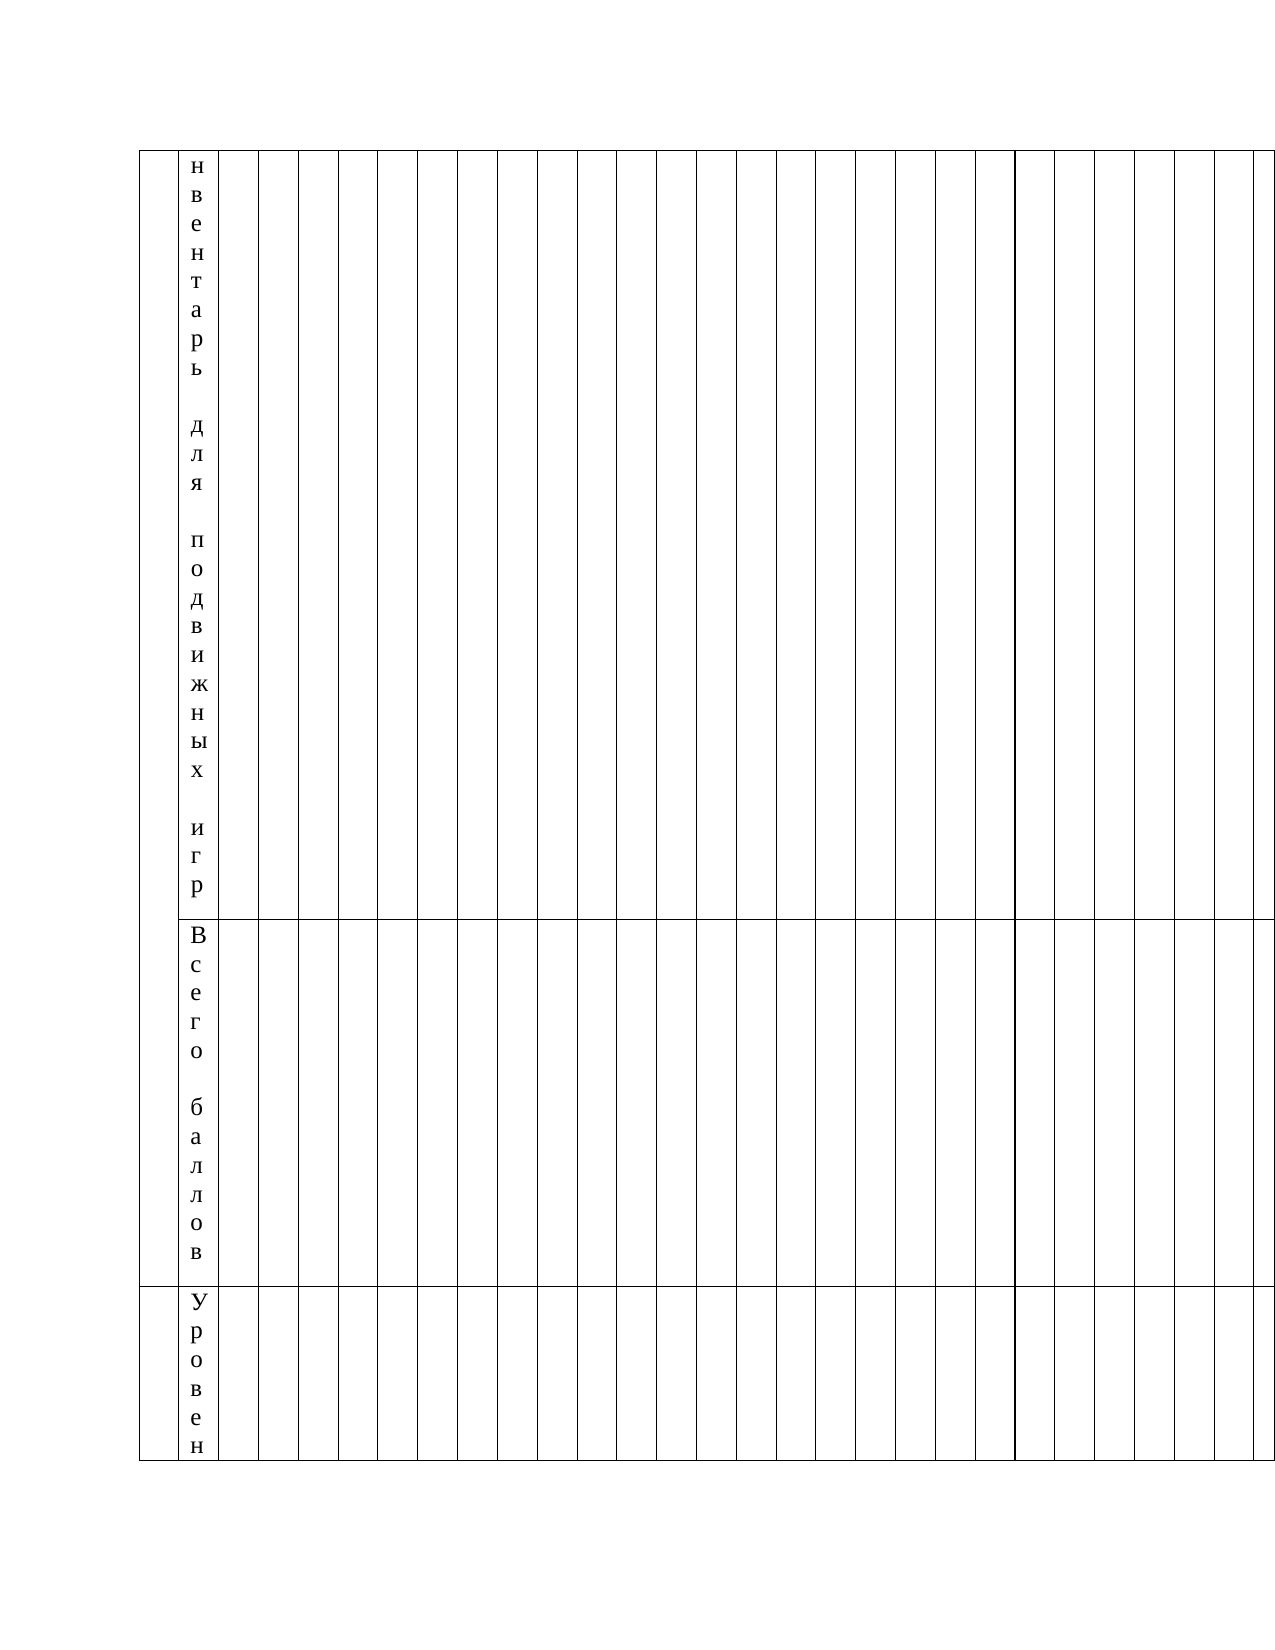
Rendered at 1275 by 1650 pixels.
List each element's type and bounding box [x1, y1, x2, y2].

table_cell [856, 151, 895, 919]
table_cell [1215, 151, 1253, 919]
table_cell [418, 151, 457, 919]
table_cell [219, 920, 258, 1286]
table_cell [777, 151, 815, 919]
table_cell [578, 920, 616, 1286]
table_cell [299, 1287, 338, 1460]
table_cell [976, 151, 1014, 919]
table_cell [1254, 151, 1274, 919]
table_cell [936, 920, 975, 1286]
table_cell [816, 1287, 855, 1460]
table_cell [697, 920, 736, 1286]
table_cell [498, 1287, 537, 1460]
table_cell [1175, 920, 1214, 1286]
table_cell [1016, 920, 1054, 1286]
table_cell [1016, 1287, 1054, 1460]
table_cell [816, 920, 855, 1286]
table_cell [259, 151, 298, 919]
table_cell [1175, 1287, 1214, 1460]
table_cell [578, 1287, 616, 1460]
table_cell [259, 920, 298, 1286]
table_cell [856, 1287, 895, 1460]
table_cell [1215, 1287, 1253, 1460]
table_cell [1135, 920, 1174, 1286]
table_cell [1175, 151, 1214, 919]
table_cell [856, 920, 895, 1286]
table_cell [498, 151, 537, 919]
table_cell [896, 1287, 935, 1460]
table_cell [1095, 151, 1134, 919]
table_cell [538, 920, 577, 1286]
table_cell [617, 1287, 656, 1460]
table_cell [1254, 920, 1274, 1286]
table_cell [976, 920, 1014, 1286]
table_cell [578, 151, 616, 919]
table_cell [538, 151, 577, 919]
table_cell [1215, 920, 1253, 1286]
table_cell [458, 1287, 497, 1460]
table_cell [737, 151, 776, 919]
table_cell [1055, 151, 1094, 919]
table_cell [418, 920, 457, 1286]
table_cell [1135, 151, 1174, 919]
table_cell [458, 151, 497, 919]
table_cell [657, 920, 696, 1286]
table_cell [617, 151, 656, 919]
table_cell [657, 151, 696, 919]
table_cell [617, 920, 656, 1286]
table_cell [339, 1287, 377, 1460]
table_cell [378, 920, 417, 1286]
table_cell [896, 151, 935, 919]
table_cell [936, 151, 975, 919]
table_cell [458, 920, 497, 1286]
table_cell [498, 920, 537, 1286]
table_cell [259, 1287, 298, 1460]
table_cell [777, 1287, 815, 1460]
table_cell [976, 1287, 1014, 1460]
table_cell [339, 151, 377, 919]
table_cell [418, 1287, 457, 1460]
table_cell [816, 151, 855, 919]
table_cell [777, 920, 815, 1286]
table_cell [179, 151, 218, 919]
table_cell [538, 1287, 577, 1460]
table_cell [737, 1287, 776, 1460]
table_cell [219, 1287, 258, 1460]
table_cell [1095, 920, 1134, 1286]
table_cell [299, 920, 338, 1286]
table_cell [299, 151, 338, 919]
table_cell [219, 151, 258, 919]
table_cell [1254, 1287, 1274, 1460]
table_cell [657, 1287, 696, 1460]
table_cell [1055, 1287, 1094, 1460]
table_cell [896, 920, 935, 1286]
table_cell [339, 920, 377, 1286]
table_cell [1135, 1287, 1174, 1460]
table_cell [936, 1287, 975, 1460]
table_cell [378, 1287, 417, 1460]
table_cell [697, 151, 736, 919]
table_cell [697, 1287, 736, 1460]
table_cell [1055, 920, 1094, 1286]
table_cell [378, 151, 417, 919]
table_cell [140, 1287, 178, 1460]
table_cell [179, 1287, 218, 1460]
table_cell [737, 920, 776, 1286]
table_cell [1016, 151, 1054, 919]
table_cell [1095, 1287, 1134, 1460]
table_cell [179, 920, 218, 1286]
